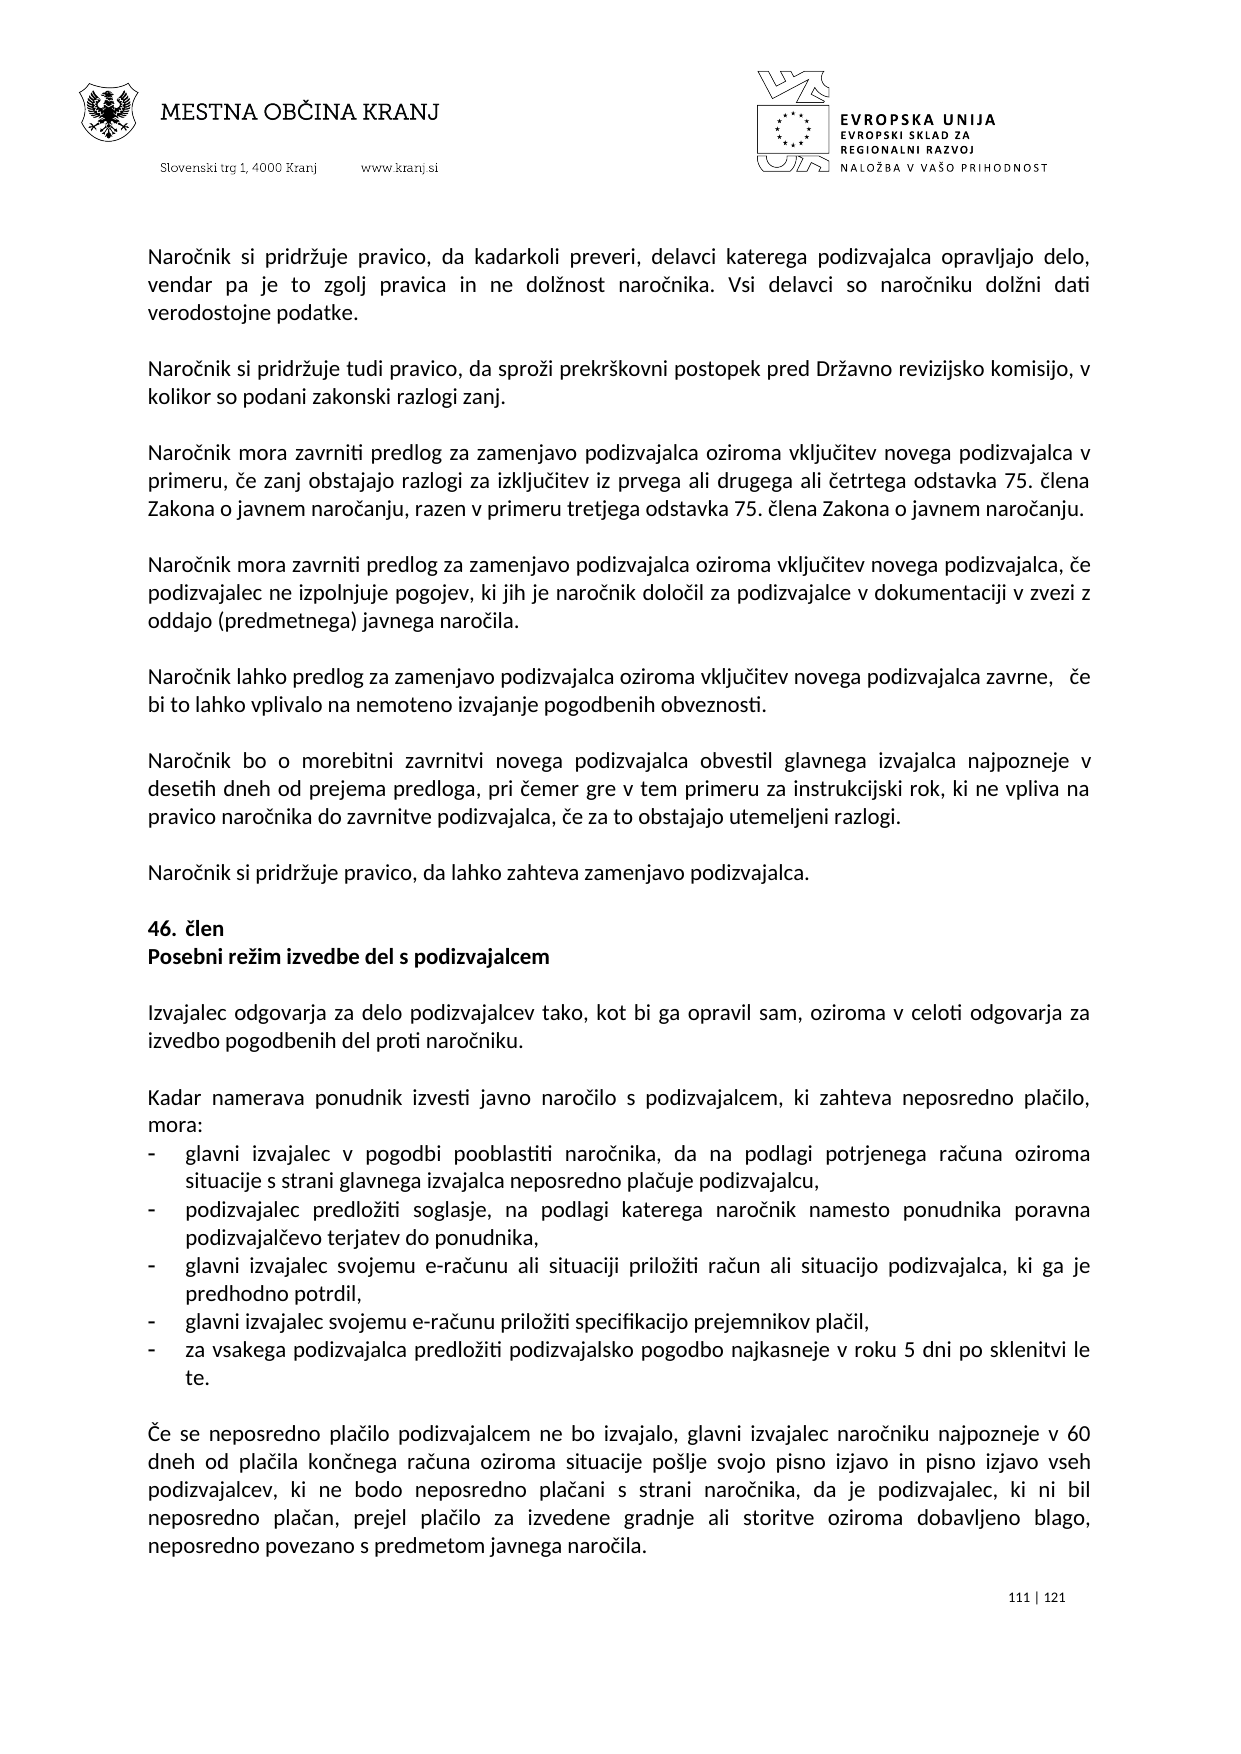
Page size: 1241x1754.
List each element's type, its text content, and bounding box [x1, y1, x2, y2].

text Naročnik si pridržuje pravico, da lahko zahteva zamenjavo podizvajalca. [148, 858, 1092, 886]
text Naročnik mora zavrniti predlog za zamenjavo podizvajalca oziroma vključitev novega podizvajalca v primeru, če zanj obstajajo razlogi za izključitev iz prvega ali drugega ali četrtega odstavka 75. člena Zakona o javnem naročanju, razen v primeru tretjega odstavka 75. člena Zakona o javnem naročanju. [148, 438, 1092, 522]
text Posebni režim izvedbe del s podizvajalcem [148, 942, 1092, 971]
text Kadar namerava ponudnik izvesti javno naročilo s podizvajalcem, ki zahteva neposredno plačilo, mora: [148, 1083, 1092, 1139]
list za vsakega podizvajalca predložiti podizvajalsko pogodbo najkasneje v roku 5 dni po sklenitvi le te. [148, 1335, 1092, 1391]
text Naročnik mora zavrniti predlog za zamenjavo podizvajalca oziroma vključitev novega podizvajalca, če podizvajalec ne izpolnjuje pogojev, ki jih je naročnik določil za podizvajalce v dokumentaciji v zvezi z oddajo (predmetnega) javnega naročila. [148, 550, 1092, 634]
list glavni izvajalec svojemu e-računu priložiti specifikacijo prejemnikov plačil, [148, 1307, 1092, 1335]
text Če se neposredno plačilo podizvajalcem ne bo izvajalo, glavni izvajalec naročniku najpozneje v 60 dneh od plačila končnega računa oziroma situacije pošlje svojo pisno izjavo in pisno izjavo vseh podizvajalcev, ki ne bodo neposredno plačani s strani naročnika, da je podizvajalec, ki ni bil neposredno plačan, prejel plačilo za izvedene gradnje ali storitve oziroma dobavljeno blago, neposredno povezano s predmetom javnega naročila. [148, 1419, 1092, 1559]
picture [0, 0, 1224, 231]
list člen [148, 914, 1092, 942]
text Izvajalec odgovarja za delo podizvajalcev tako, kot bi ga opravil sam, oziroma v celoti odgovarja za izvedbo pogodbenih del proti naročniku. [148, 998, 1092, 1054]
list glavni izvajalec v pogodbi pooblastiti naročnika, da na podlagi potrjenega računa oziroma situacije s strani glavnega izvajalca neposredno plačuje podizvajalcu, [148, 1139, 1092, 1195]
list podizvajalec predložiti soglasje, na podlagi katerega naročnik namesto ponudnika poravna podizvajalčevo terjatev do ponudnika, [148, 1195, 1092, 1251]
text Naročnik bo o morebitni zavrnitvi novega podizvajalca obvestil glavnega izvajalca najpozneje v desetih dneh od prejema predloga, pri čemer gre v tem primeru za instrukcijski rok, ki ne vpliva na pravico naročnika do zavrnitve podizvajalca, če za to obstajajo utemeljeni razlogi. [148, 746, 1092, 830]
text Naročnik lahko predlog za zamenjavo podizvajalca oziroma vključitev novega podizvajalca zavrne, če bi to lahko vplivalo na nemoteno izvajanje pogodbenih obveznosti. [148, 662, 1092, 718]
text Naročnik si pridržuje tudi pravico, da sproži prekrškovni postopek pred Državno revizijsko komisijo, v kolikor so podani zakonski razlogi zanj. [148, 354, 1092, 410]
list glavni izvajalec svojemu e-računu ali situaciji priložiti račun ali situacijo podizvajalca, ki ga je predhodno potrdil, [148, 1251, 1092, 1307]
